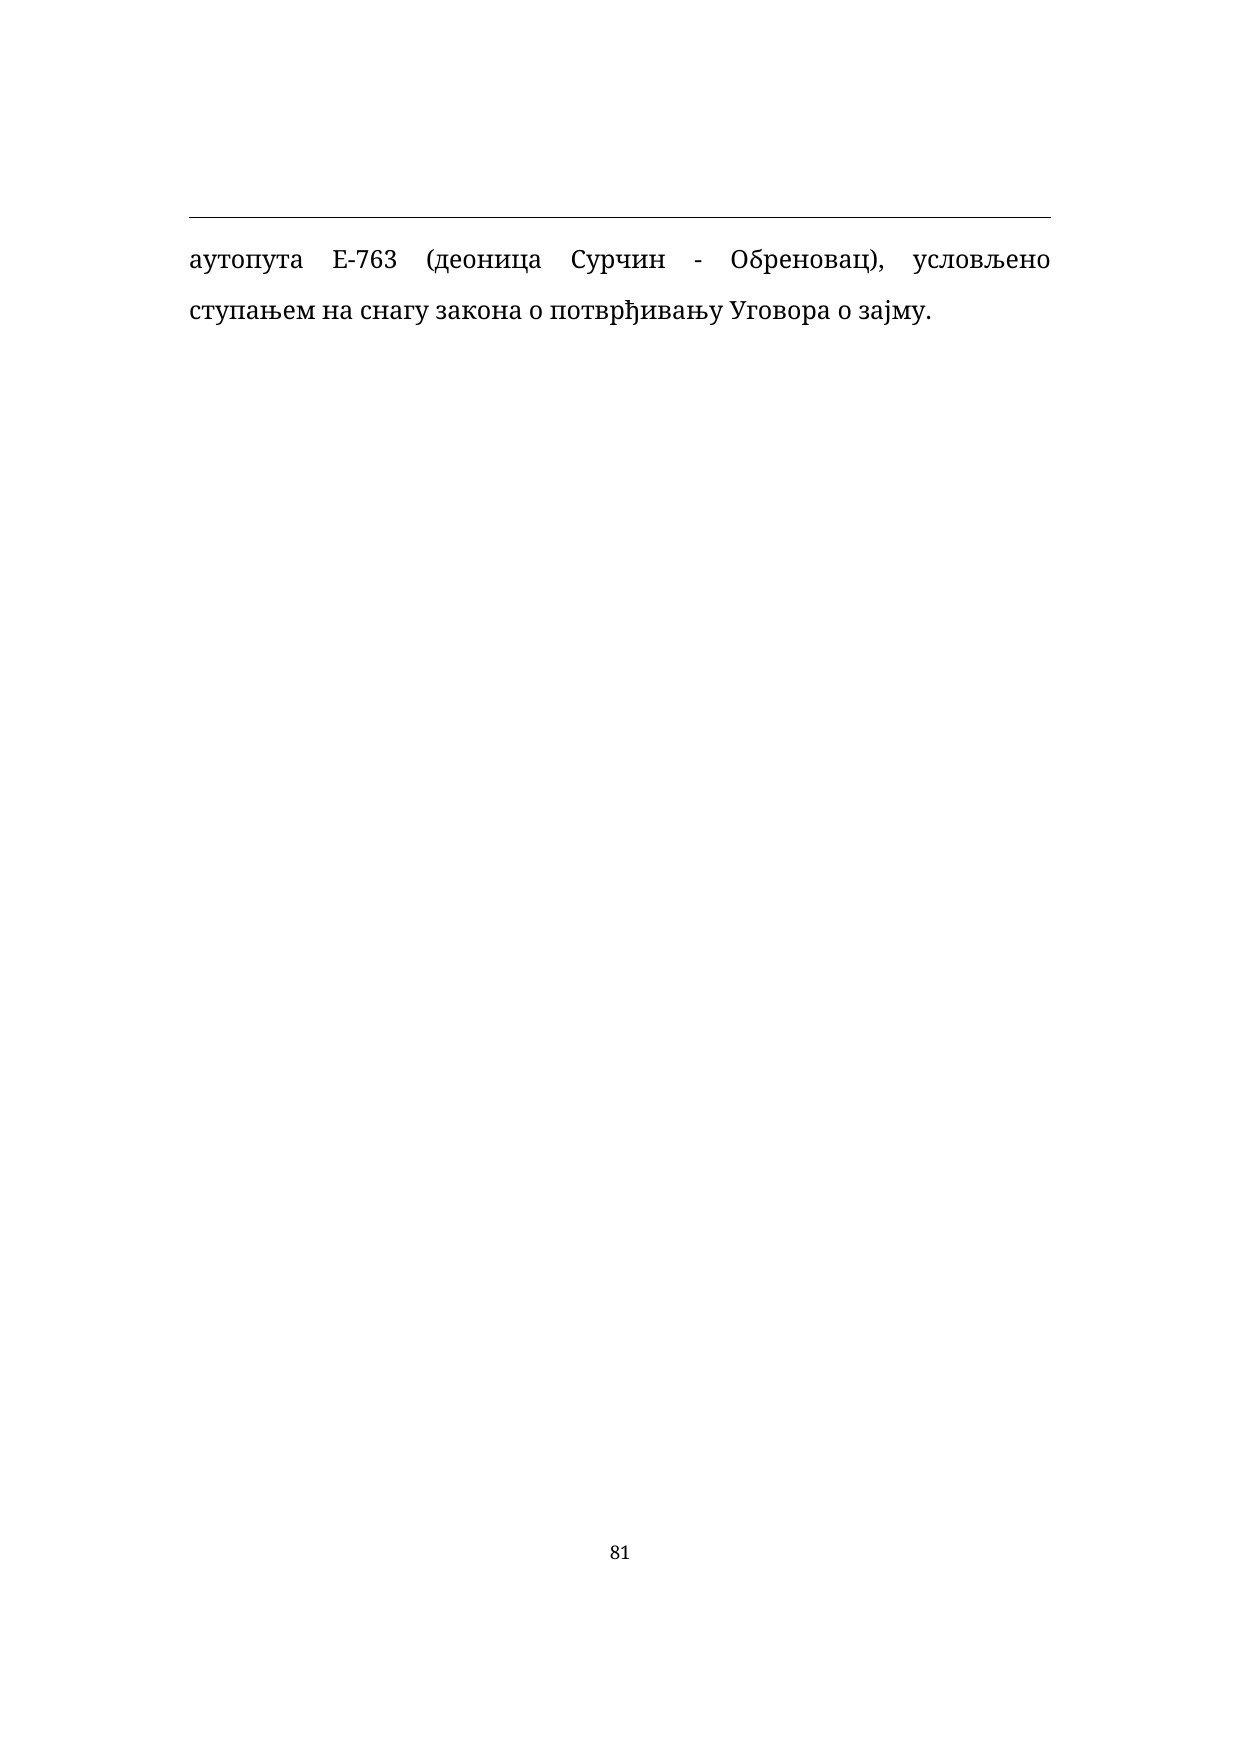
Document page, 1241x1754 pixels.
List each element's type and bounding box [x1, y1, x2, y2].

text [189, 241, 1051, 327]
